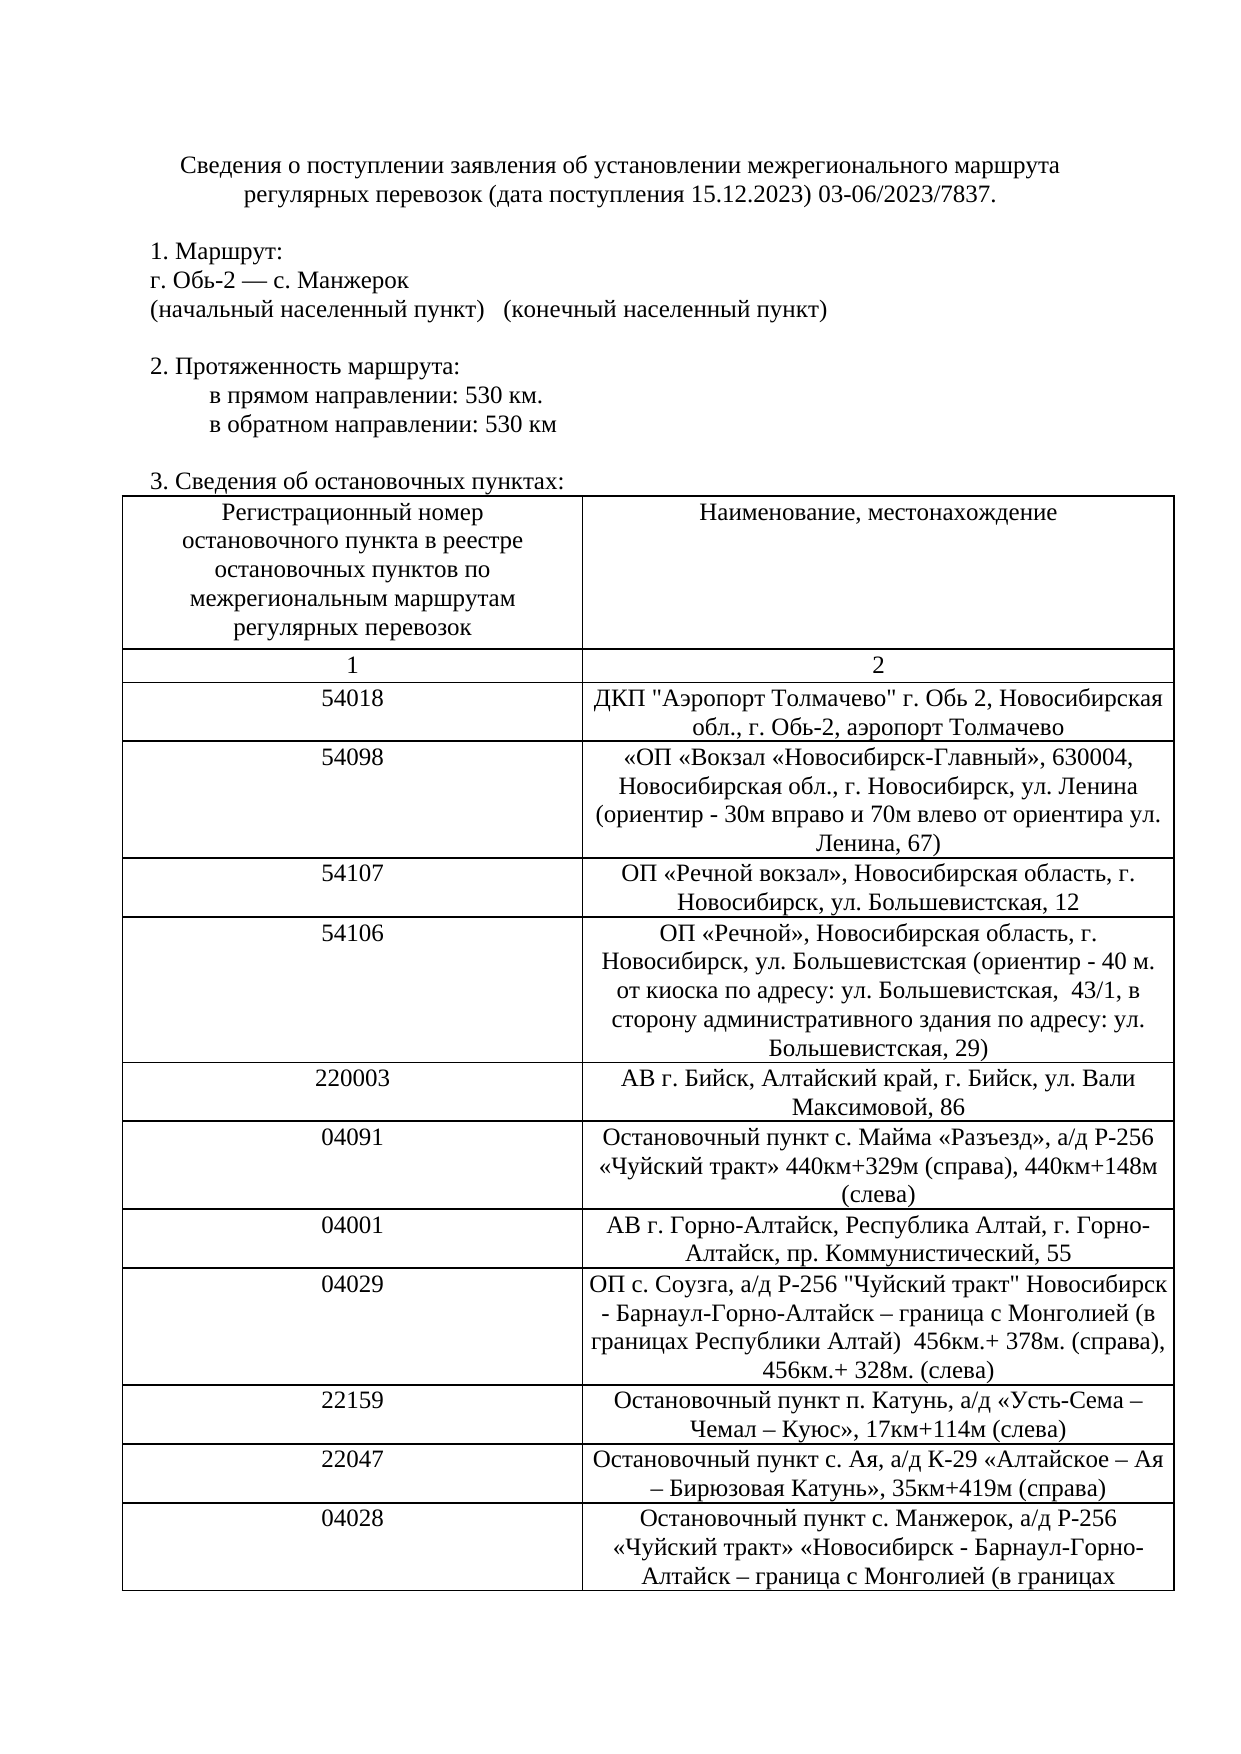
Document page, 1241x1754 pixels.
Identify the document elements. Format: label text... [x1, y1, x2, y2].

table_cell Остановочный пункт с. Ая, а/д К-29 «Алтайское – Ая – Бирюзовая Катунь», 35км+419м (справа) [583, 1445, 1173, 1502]
text 3. Сведения об остановочных пунктах: [150, 466, 1090, 495]
table_cell 04091 [123, 1122, 582, 1208]
table_cell АВ г. Горно-Алтайск, Республика Алтай, г. Горно-Алтайск, пр. Коммунистический, 55 [583, 1210, 1173, 1267]
table_cell Остановочный пункт с. Майма «Разъезд», а/д Р-256 «Чуйский тракт» 440км+329м (справа), 440км+148м (слева) [583, 1122, 1173, 1208]
text г. Обь-2 — с. Манжерок [150, 265, 1090, 294]
table_cell 54107 [123, 859, 582, 916]
text Сведения о поступлении заявления об установлении межрегионального маршрута регулярных перевозок (дата поступления 15.12.2023) 03-06/2023/7837. [150, 150, 1090, 207]
table_cell Остановочный пункт п. Катунь, а/д «Усть-Сема – Чемал – Куюс», 17км+114м (слева) [583, 1386, 1173, 1443]
text в обратном направлении: 530 км [150, 409, 1090, 437]
table_cell 22047 [123, 1445, 582, 1502]
table_cell АВ г. Бийск, Алтайский край, г. Бийск, ул. Вали Максимовой, 86 [583, 1063, 1173, 1120]
table_cell «ОП «Вокзал «Новосибирск-Главный», 630004, Новосибирская обл., г. Новосибирск, ул. Ленина (ориентир - 30м вправо и 70м влево от ориентира ул. Ленина, 67) [583, 742, 1173, 857]
table_header Наименование, местонахождение [583, 497, 1173, 648]
table_cell 04028 [123, 1504, 582, 1590]
table_cell 54106 [123, 918, 582, 1061]
text (начальный населенный пункт) (конечный населенный пункт) [150, 294, 1090, 322]
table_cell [583, 1504, 1173, 1590]
table_cell 54018 [123, 683, 582, 740]
table_cell 1 [123, 650, 582, 681]
text 1. Маршрут: [150, 236, 1090, 265]
table_cell 54098 [123, 742, 582, 857]
table_cell 220003 [123, 1063, 582, 1120]
table_cell 2 [583, 650, 1173, 681]
table_cell 22159 [123, 1386, 582, 1443]
table_cell ДКП "Аэропорт Толмачево" г. Обь 2, Новосибирская обл., г. Обь-2, аэропорт Толмачево [583, 683, 1173, 740]
table_cell 04001 [123, 1210, 582, 1267]
text в прямом направлении: 530 км. [150, 380, 1090, 409]
table_cell ОП «Речной вокзал», Новосибирская область, г. Новосибирск, ул. Большевистская, 12 [583, 859, 1173, 916]
table_cell ОП «Речной», Новосибирская область, г. Новосибирск, ул. Большевистская (ориентир - 40 м. от киоска по адресу: ул. Большевистская, 43/1, в сторону административного здания по адресу: ул. Большевистская, 29) [583, 918, 1173, 1061]
text 2. Протяженность маршрута: [150, 351, 1090, 380]
table_header Регистрационный номер остановочного пункта в реестре остановочных пунктов по межрегиональным маршрутам регулярных перевозок [123, 497, 582, 648]
table_cell 04029 [123, 1269, 582, 1384]
table_cell ОП с. Соузга, а/д Р-256 "Чуйский тракт" Новосибирск - Барнаул-Горно-Алтайск – граница с Монголией (в границах Республики Алтай) 456км.+ 378м. (справа), 456км.+ 328м. (слева) [583, 1269, 1173, 1384]
